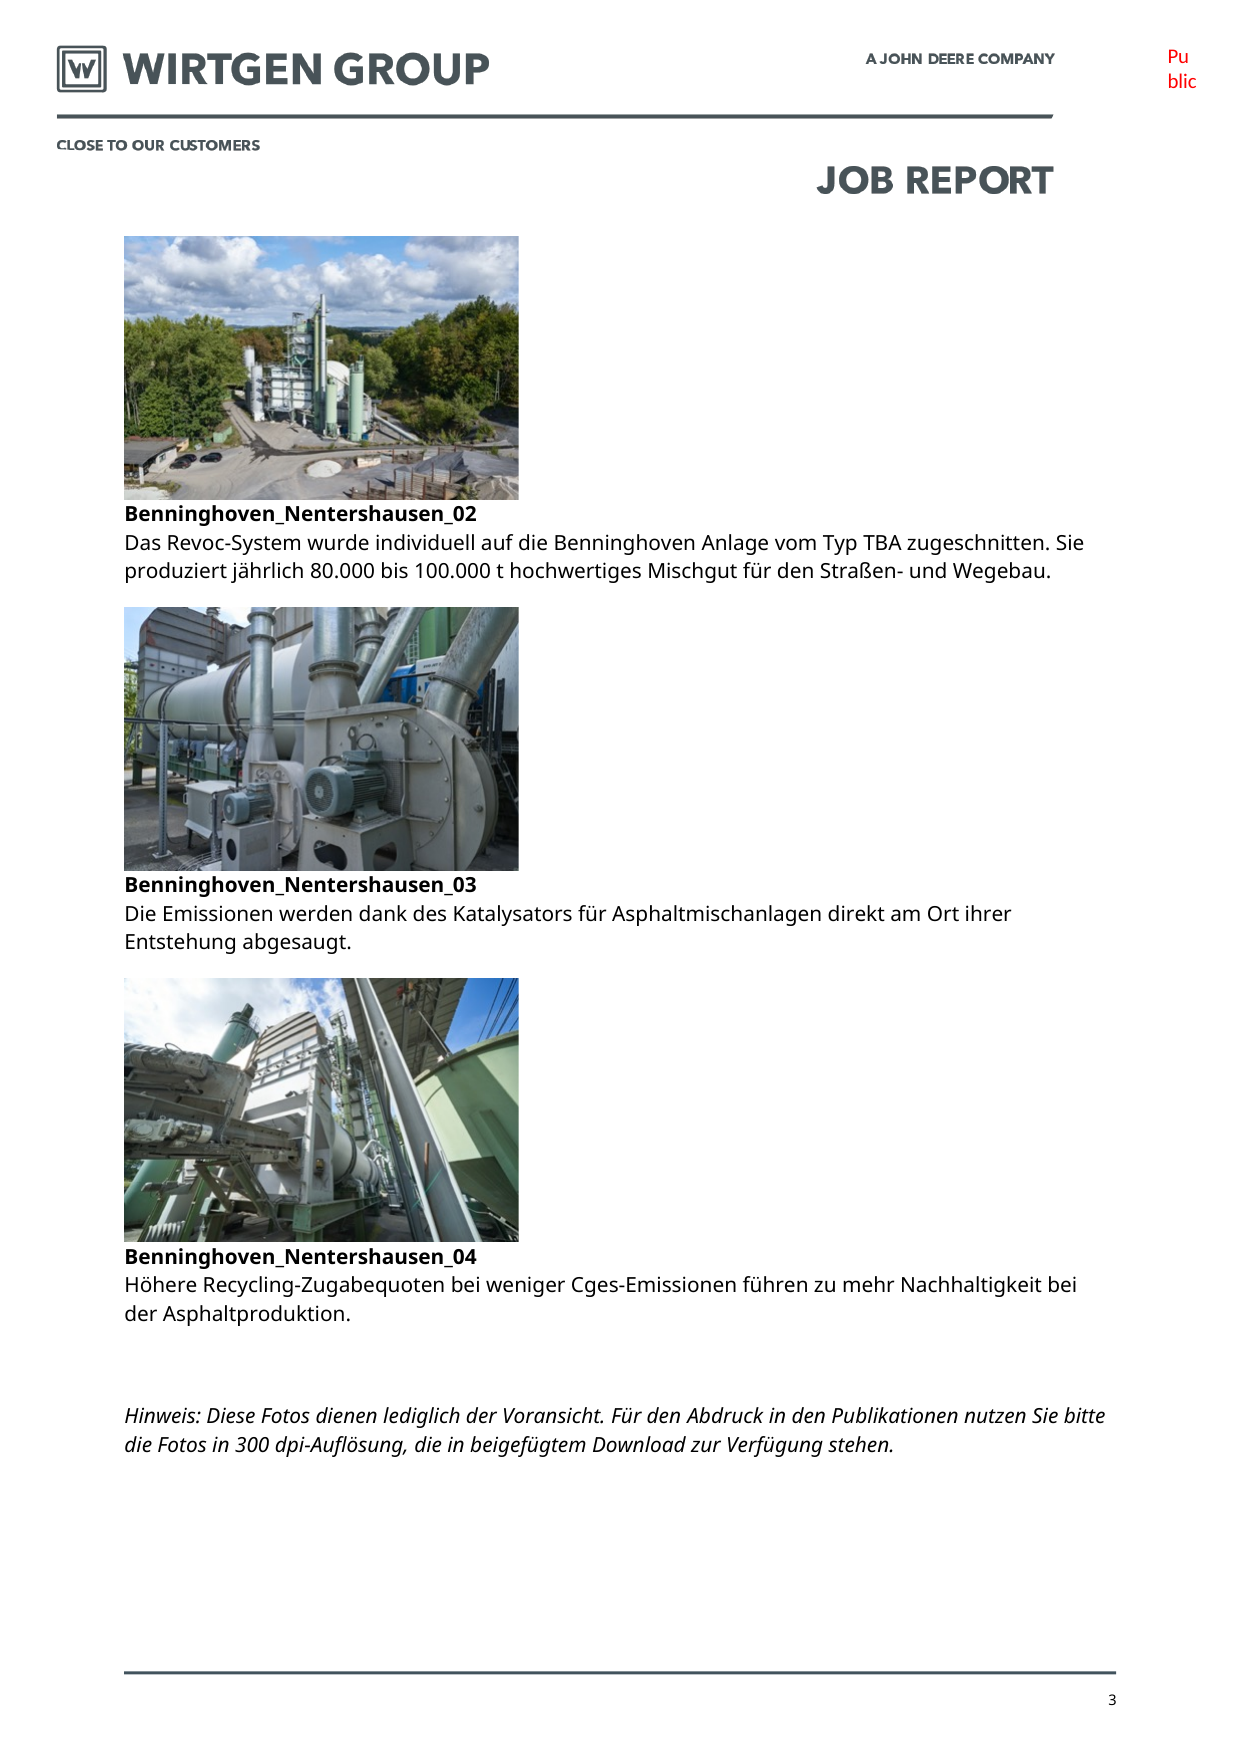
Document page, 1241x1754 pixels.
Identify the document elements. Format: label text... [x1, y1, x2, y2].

text Höhere Recycling-Zugabequoten bei weniger Cges-Emissionen führen zu mehr Nachhaltigkeit bei der Asphaltproduktion. [124, 1270, 1116, 1327]
picture [53, 45, 1062, 196]
picture [124, 236, 519, 500]
picture [124, 978, 519, 1242]
text Hinweis: Diese Fotos dienen lediglich der Voransicht. Für den Abdruck in den Publikationen nutzen Sie bitte die Fotos in 300 dpi-Auflösung, die in beigefügtem Download zur Verfügung stehen. [124, 1401, 1116, 1458]
text Das Revoc-System wurde individuell auf die Benninghoven Anlage vom Typ TBA zugeschnitten. Sie produziert jährlich 80.000 bis 100.000 t hochwertiges Mischgut für den Straßen- und Wegebau. [124, 528, 1116, 584]
picture [124, 607, 519, 871]
text Die Emissionen werden dank des Katalysators für Asphaltmischanlagen direkt am Ort ihrer Entstehung abgesaugt. [124, 899, 1116, 956]
